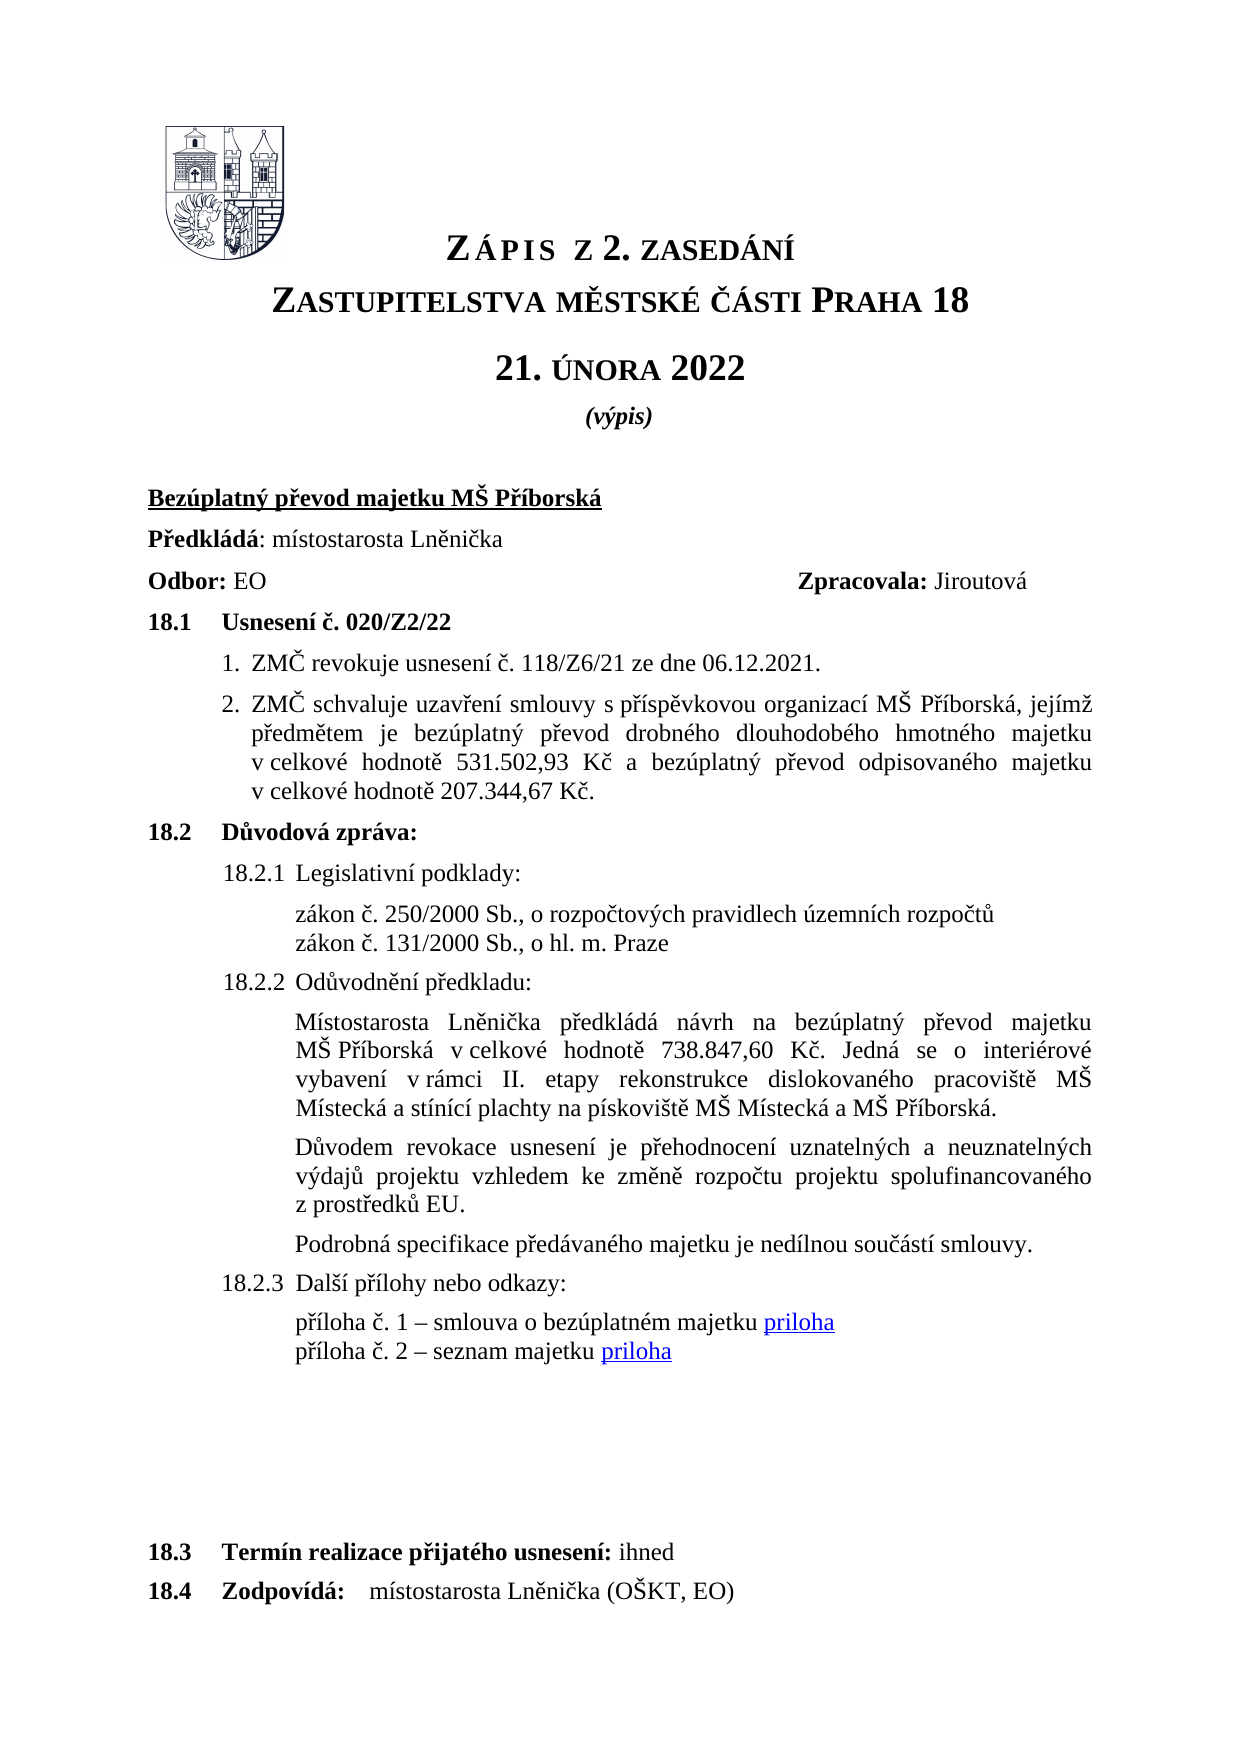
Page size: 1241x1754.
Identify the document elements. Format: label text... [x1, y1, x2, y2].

subtitle Zápis z 2. zasedání [302, 226, 1093, 269]
subtitle Předkládá: místostarosta Lněnička [148, 524, 1093, 553]
subtitle 21. února 2022 [148, 345, 1093, 388]
text 18.3 Termín realizace přijatého usnesení: ihned [148, 1537, 1093, 1566]
text příloha č. 1 – smlouva o bezúplatném majetku priloha [294, 1307, 1093, 1336]
text Odbor: EO Zpracovala: Jiroutová [148, 566, 1093, 594]
subtitle Zastupitelstva městské části Praha 18 [148, 277, 1093, 320]
text 18.4 Zodpovídá: místostarosta Lněnička (OŠKT, EO) [148, 1576, 1093, 1605]
list ZMČ revokuje usnesení č. 118/Z6/21 ze dne 06.12.2021. [221, 648, 1093, 677]
text 18.2.1 Legislativní podklady: [223, 858, 1093, 887]
text Bezúplatný převod majetku MŠ Příborská [148, 483, 1093, 512]
picture [165, 126, 285, 260]
text 18.2.3 Další přílohy nebo odkazy: [148, 1268, 1093, 1297]
text zákon č. 250/2000 Sb., o rozpočtových pravidlech územních rozpočtů [251, 899, 1093, 928]
list ZMČ schvaluje uzavření smlouvy s příspěvkovou organizací MŠ Příborská, jejímž předmětem je bezúplatný převod drobného dlouhodobého hmotného majetku v celkové hodnotě 531.502,93 Kč a bezúplatný převod odpisovaného majetku v celkové hodnotě 207.344,67 Kč. [221, 689, 1093, 804]
text Místostarosta Lněnička předkládá návrh na bezúplatný převod majetku MŠ Příborská v celkové hodnotě 738.847,60 Kč. Jedná se o interiérové vybavení v rámci II. etapy rekonstrukce dislokovaného pracoviště MŠ Místecká a stínící plachty na pískoviště MŠ Místecká a MŠ Příborská. [294, 1007, 1093, 1122]
text (výpis) [148, 401, 1093, 429]
text 18.2 Důvodová zpráva: [148, 817, 1093, 846]
text příloha č. 2 – seznam majetku priloha [294, 1336, 1093, 1364]
text Podrobná specifikace předávaného majetku je nedílnou součástí smlouvy. [294, 1229, 1093, 1257]
text zákon č. 131/2000 Sb., o hl. m. Praze [251, 928, 1093, 957]
text 18.1 Usnesení č. 020/Z2/22 [148, 607, 1093, 636]
text 18.2.2 Odůvodnění předkladu: [223, 967, 1093, 996]
text Důvodem revokace usnesení je přehodnocení uznatelných a neuznatelných výdajů projektu vzhledem ke změně rozpočtu projektu spolufinancovaného z prostředků EU. [294, 1132, 1093, 1218]
